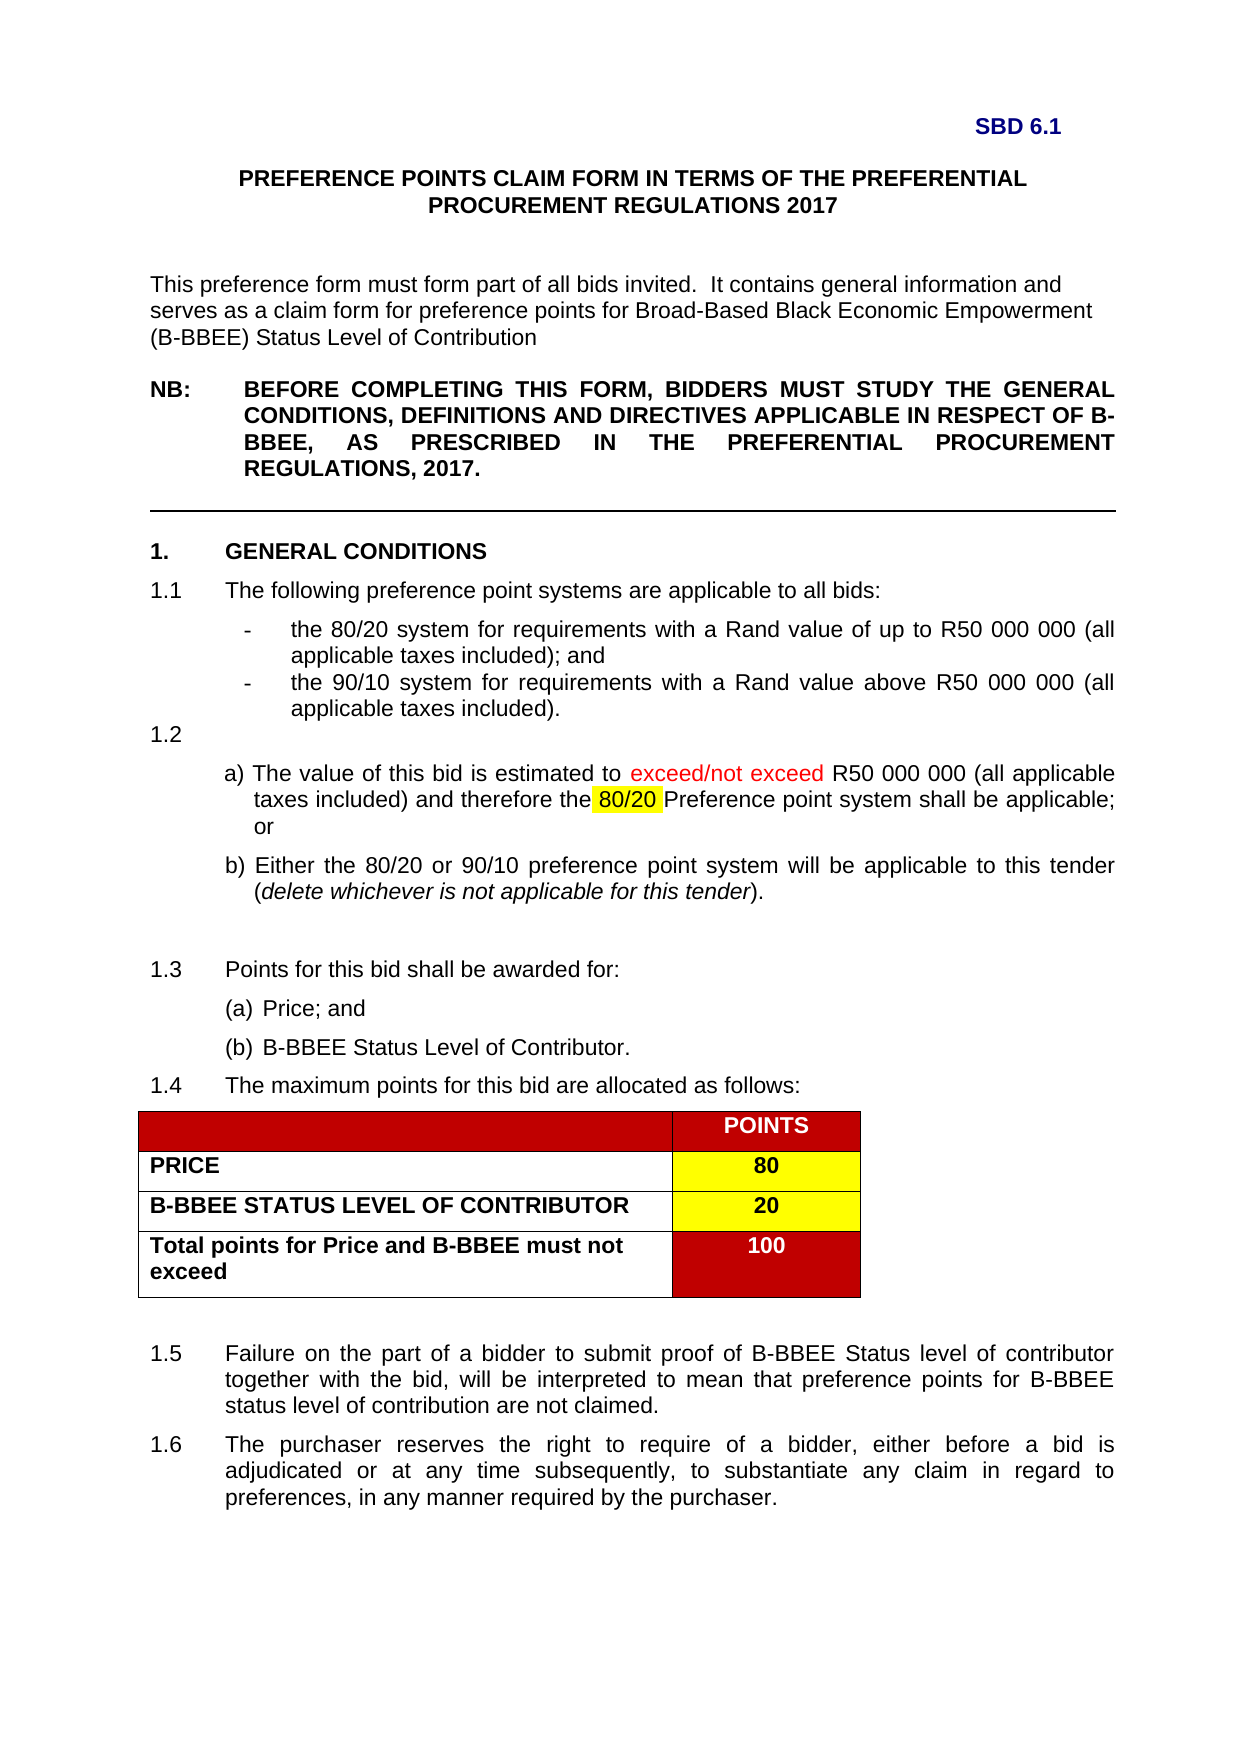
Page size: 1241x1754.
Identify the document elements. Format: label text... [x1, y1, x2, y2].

table_header [139, 1112, 672, 1151]
text b) Either the 80/20 or 90/10 preference point system will be applicable to this tender (delete whichever is not applicable for this tender). [225, 852, 1116, 904]
table_cell 20 [673, 1192, 860, 1231]
text This preference form must form part of all bids invited. It contains general information and serves as a claim form for preference points for Broad-Based Black Economic Empowerment (B-BBEE) Status Level of Contribution [150, 271, 1116, 350]
text SBD 6.1 [150, 113, 1116, 139]
list Points for this bid shall be awarded for: [150, 956, 1116, 982]
list The following preference point systems are applicable to all bids: [150, 577, 1116, 603]
list B-BBEE Status Level of Contributor. [225, 1033, 1116, 1060]
table_cell PRICE [139, 1152, 672, 1191]
list GENERAL CONDITIONS [150, 538, 1116, 564]
list The maximum points for this bid are allocated as follows: [150, 1072, 1116, 1099]
text NB: BEFORE COMPLETING THIS FORM, BIDDERS MUST STUDY THE GENERAL CONDITIONS, DEFINITIONS AND DIRECTIVES APPLICABLE IN RESPECT OF B-BBEE, AS PRESCRIBED IN THE PREFERENTIAL PROCUREMENT REGULATIONS, 2017. [150, 376, 1116, 482]
table_cell 100 [673, 1232, 860, 1297]
list the 90/10 system for requirements with a Rand value above R50 000 000 (all applicable taxes included). [244, 668, 1116, 721]
text a) The value of this bid is estimated to exceed/not exceed R50 000 000 (all applicable taxes included) and therefore the 80/20 Preference point system shall be applicable; or [224, 760, 1116, 839]
text PREFERENCE POINTS CLAIM FORM IN TERMS OF THE PREFERENTIAL PROCUREMENT REGULATIONS 2017 [150, 165, 1116, 218]
table_header POINTS [673, 1112, 860, 1151]
table_cell Total points for Price and B-BBEE must not exceed [139, 1232, 672, 1297]
table_cell B-BBEE STATUS LEVEL OF CONTRIBUTOR [139, 1192, 672, 1231]
list Price; and [225, 994, 1116, 1021]
list The purchaser reserves the right to require of a bidder, either before a bid is adjudicated or at any time subsequently, to substantiate any claim in regard to preferences, in any manner required by the purchaser. [150, 1431, 1116, 1510]
list the 80/20 system for requirements with a Rand value of up to R50 000 000 (all applicable taxes included); and [244, 616, 1116, 668]
list Failure on the part of a bidder to submit proof of B-BBEE Status level of contributor together with the bid, will be interpreted to mean that preference points for B-BBEE status level of contribution are not claimed. [150, 1339, 1116, 1418]
table_cell 80 [673, 1152, 860, 1191]
